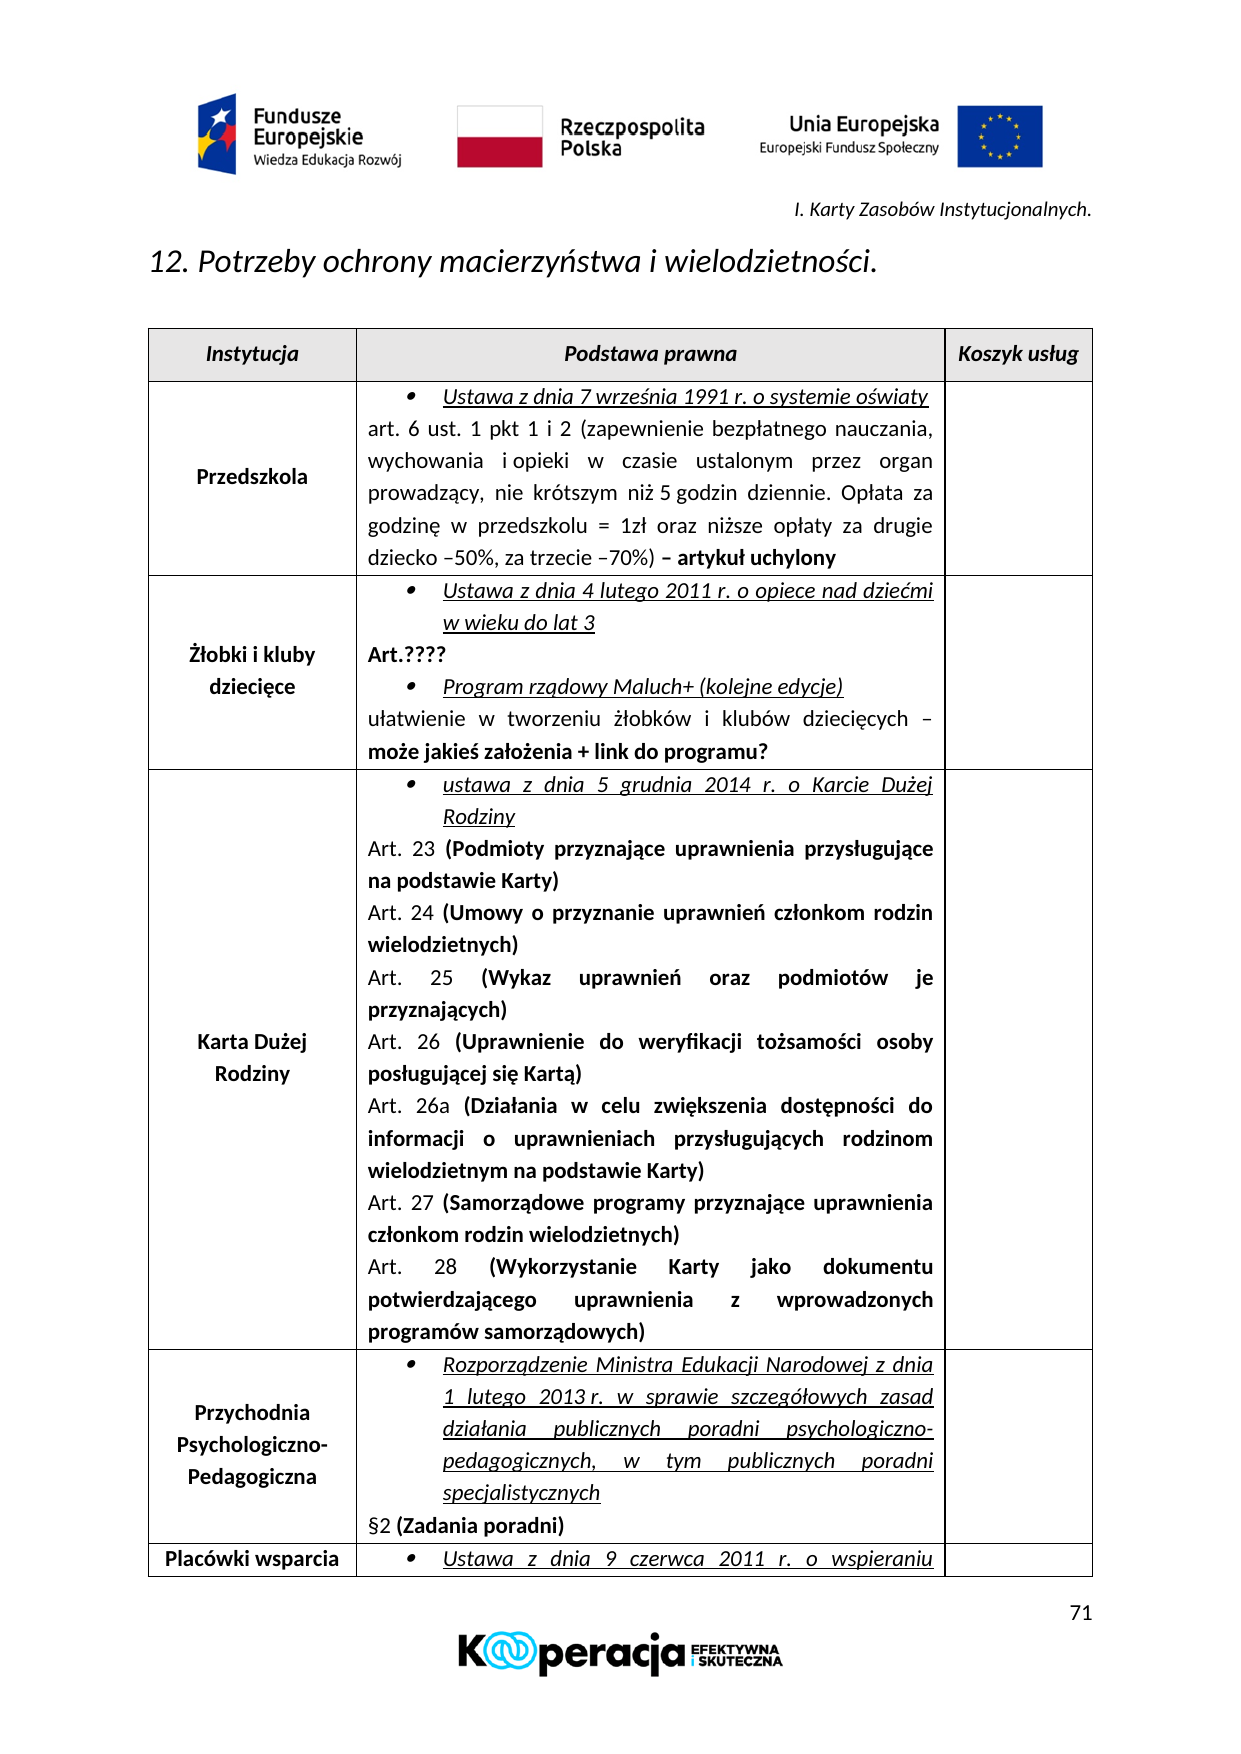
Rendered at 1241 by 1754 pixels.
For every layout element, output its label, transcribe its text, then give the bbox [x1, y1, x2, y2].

table_header Podstawa prawna [357, 329, 944, 381]
table_cell Karta Dużej Rodziny [149, 770, 356, 1349]
table_cell Przedszkola [149, 382, 356, 575]
table_cell Ustawa z dnia 4 lutego 2011 r. o opiece nad dziećmi w wieku do lat 3 Art.???? Program rządowy Maluch+ (kolejne edycje) ułatwienie w tworzeniu żłobków i klubów dziecięcych – może jakieś założenia + link do programu? [357, 576, 944, 769]
table_cell [946, 1544, 1092, 1576]
picture [423, 1626, 818, 1681]
table_cell [946, 1350, 1092, 1543]
table_cell Ustawa z dnia 7 września 1991 r. o systemie oświaty art. 6 ust. 1 pkt 1 i 2 (zapewnienie bezpłatnego nauczania, wychowania i opieki w czasie ustalonym przez organ prowadzący, nie krótszym niż 5 godzin dziennie. Opłata za godzinę w przedszkolu = 1zł oraz niższe opłaty za drugie dziecko –50%, za trzecie –70%) – artykuł uchylony [357, 382, 944, 575]
table_cell Przychodnia Psychologiczno-Pedagogiczna [149, 1350, 356, 1543]
table_cell [946, 382, 1092, 575]
text I. Karty Zasobów Instytucjonalnych. [148, 196, 1092, 221]
table_header Koszyk usług [946, 329, 1092, 381]
text 12. Potrzeby ochrony macierzyństwa i wielodzietności. [148, 240, 1092, 281]
table_cell Rozporządzenie Ministra Edukacji Narodowej z dnia 1 lutego 2013 r. w sprawie szczegółowych zasad działania publicznych poradni psychologiczno-pedagogicznych, w tym publicznych poradni specjalistycznych §2 (Zadania poradni) [357, 1350, 944, 1543]
table_cell Placówki wsparcia dziennego [149, 1544, 356, 1576]
table_cell [946, 770, 1092, 1349]
picture [179, 73, 1061, 196]
table_cell ustawa z dnia 5 grudnia 2014 r. o Karcie Dużej Rodziny Art. 23 (Podmioty przyznające uprawnienia przysługujące na podstawie Karty) Art. 24 (Umowy o przyznanie uprawnień członkom rodzin wielodzietnych) Art. 25 (Wykaz uprawnień oraz podmiotów je przyznających) Art. 26 (Uprawnienie do weryfikacji tożsamości osoby posługującej się Kartą) Art. 26a (Działania w celu zwiększenia dostępności do informacji o uprawnieniach przysługujących rodzinom wielodzietnym na podstawie Karty) Art. 27 (Samorządowe programy przyznające uprawnienia członkom rodzin wielodzietnych) Art. 28 (Wykorzystanie Karty jako dokumentu potwierdzającego uprawnienia z wprowadzonych programów samorządowych) [357, 770, 944, 1349]
table_cell Żłobki i kluby dziecięce [149, 576, 356, 769]
table_cell [946, 576, 1092, 769]
table_header Instytucja [149, 329, 356, 381]
